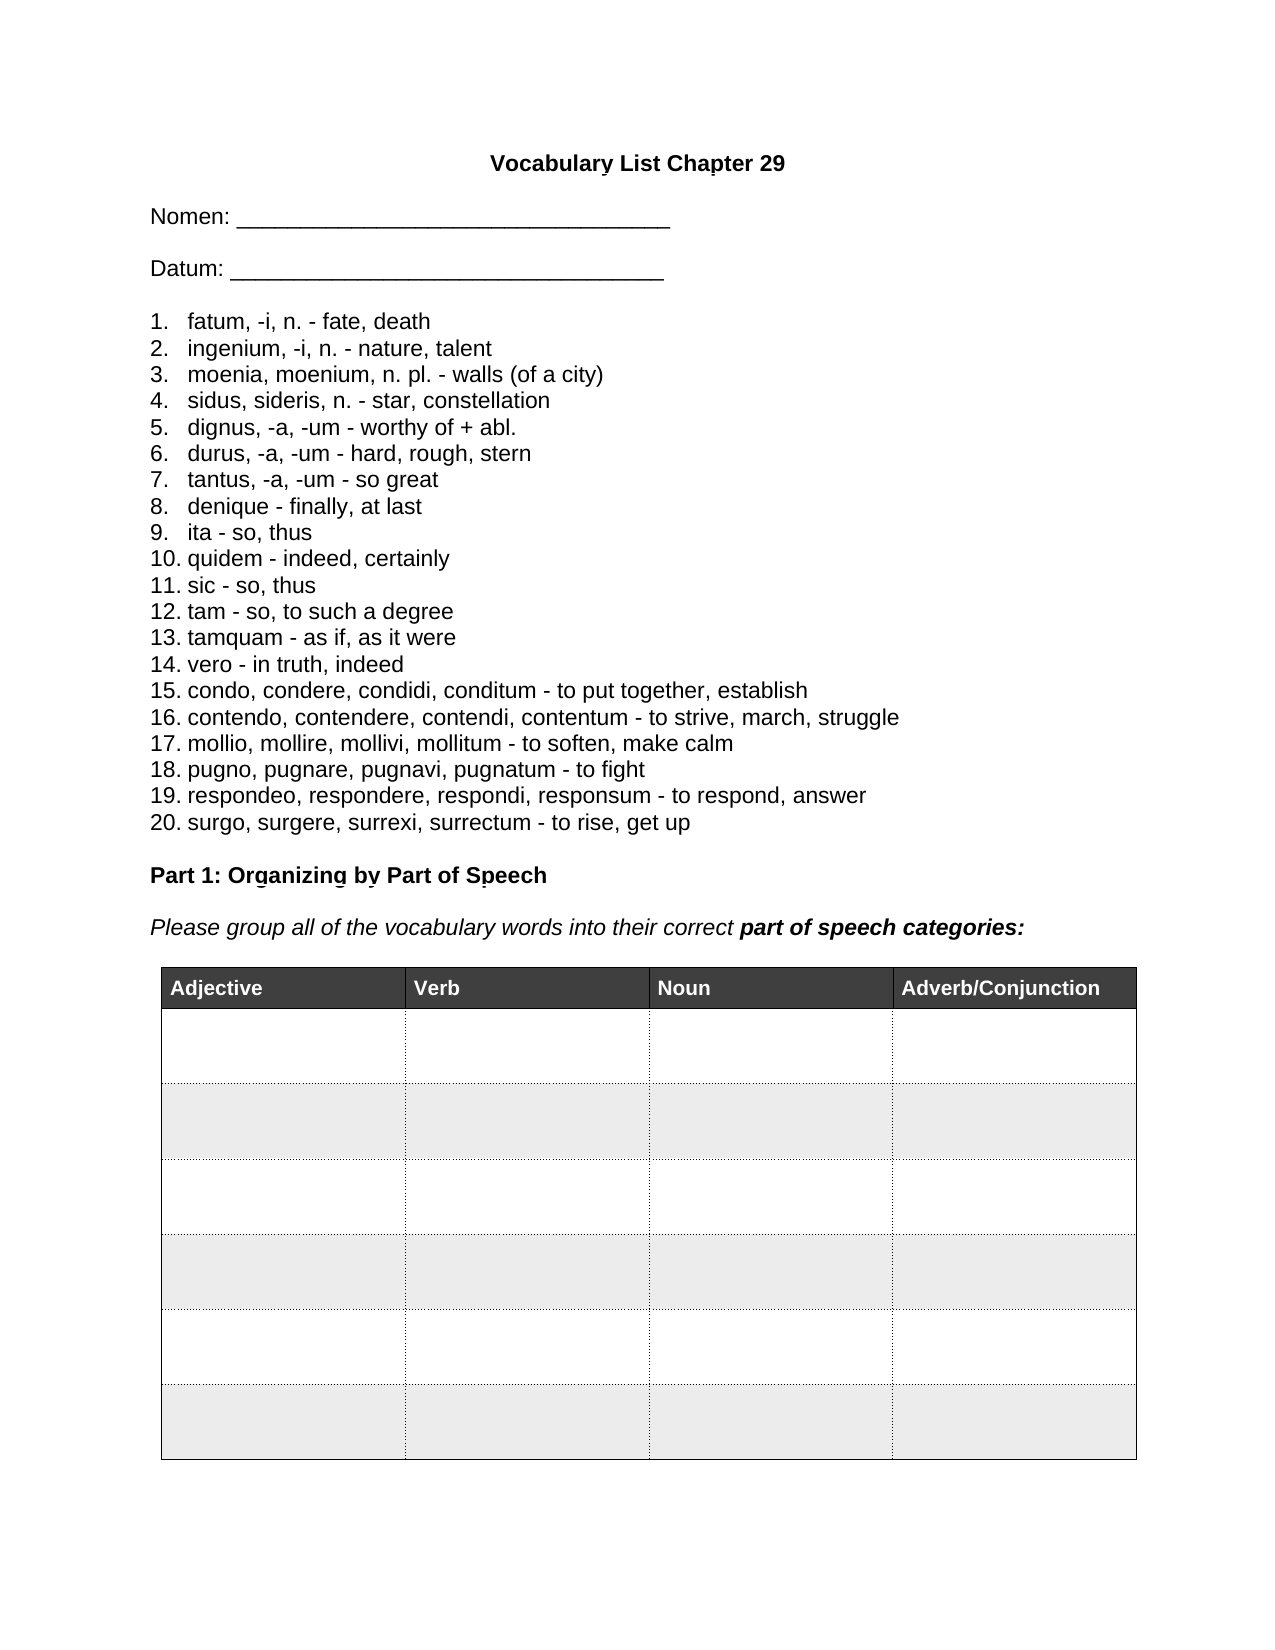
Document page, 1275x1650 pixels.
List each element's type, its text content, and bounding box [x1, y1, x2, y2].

list sic - so, thus [150, 572, 1125, 598]
table_cell [649, 1159, 893, 1234]
table_cell [649, 1384, 893, 1459]
table_header Verb [406, 968, 649, 1008]
table_cell [405, 1234, 649, 1309]
text Nomen: __________________________________ [150, 203, 1125, 229]
list respondeo, respondere, respondi, responsum - to respond, answer [150, 782, 1125, 809]
list condo, condere, condidi, conditum - to put together, establish [150, 677, 1125, 703]
table_cell [162, 1384, 405, 1459]
list surgo, surgere, surrexi, surrectum - to rise, get up [150, 809, 1125, 835]
table_header Adverb/Conjunction [894, 968, 1136, 1008]
table_cell [893, 1384, 1136, 1459]
table_header Noun [650, 968, 893, 1008]
list ita - so, thus [150, 519, 1125, 545]
table_cell [893, 1083, 1136, 1158]
table_cell [649, 1234, 893, 1309]
table_cell [893, 1009, 1136, 1083]
list denique - finally, at last [150, 493, 1125, 519]
table_cell [162, 1234, 405, 1309]
list moenia, moenium, n. pl. - walls (of a city) [150, 361, 1125, 387]
list pugno, pugnare, pugnavi, pugnatum - to fight [150, 756, 1125, 782]
table_cell [649, 1009, 893, 1083]
text Vocabulary List Chapter 29 [150, 150, 1125, 176]
table_cell [405, 1009, 649, 1083]
table_cell [649, 1309, 893, 1384]
list durus, -a, -um - hard, rough, stern [150, 440, 1125, 466]
table_cell [405, 1083, 649, 1158]
list dignus, -a, -um - worthy of + abl. [150, 413, 1125, 440]
table_cell [162, 1159, 405, 1234]
table_cell [162, 1009, 405, 1083]
table_cell [162, 1309, 405, 1384]
list quidem - indeed, certainly [150, 545, 1125, 572]
list fatum, -i, n. - fate, death [150, 308, 1125, 334]
table_cell [893, 1159, 1136, 1234]
table_cell [405, 1159, 649, 1234]
list tamquam - as if, as it were [150, 624, 1125, 651]
table_cell [405, 1384, 649, 1459]
list sidus, sideris, n. - star, constellation [150, 387, 1125, 413]
table_cell [893, 1309, 1136, 1384]
text Datum: __________________________________ [150, 255, 1125, 282]
table_header Adjective [162, 968, 405, 1008]
table_cell [893, 1234, 1136, 1309]
text Please group all of the vocabulary words into their correct part of speech categories: [150, 914, 1125, 941]
list mollio, mollire, mollivi, mollitum - to soften, make calm [150, 730, 1125, 756]
list ingenium, -i, n. - nature, talent [150, 334, 1125, 361]
text Part 1: Organizing by Part of Speech [150, 862, 1125, 888]
table_cell [162, 1083, 405, 1158]
list tantus, -a, -um - so great [150, 466, 1125, 493]
list vero - in truth, indeed [150, 651, 1125, 677]
table_cell [649, 1083, 893, 1158]
list tam - so, to such a degree [150, 598, 1125, 624]
table_cell [405, 1309, 649, 1384]
list contendo, contendere, contendi, contentum - to strive, march, struggle [150, 703, 1125, 730]
